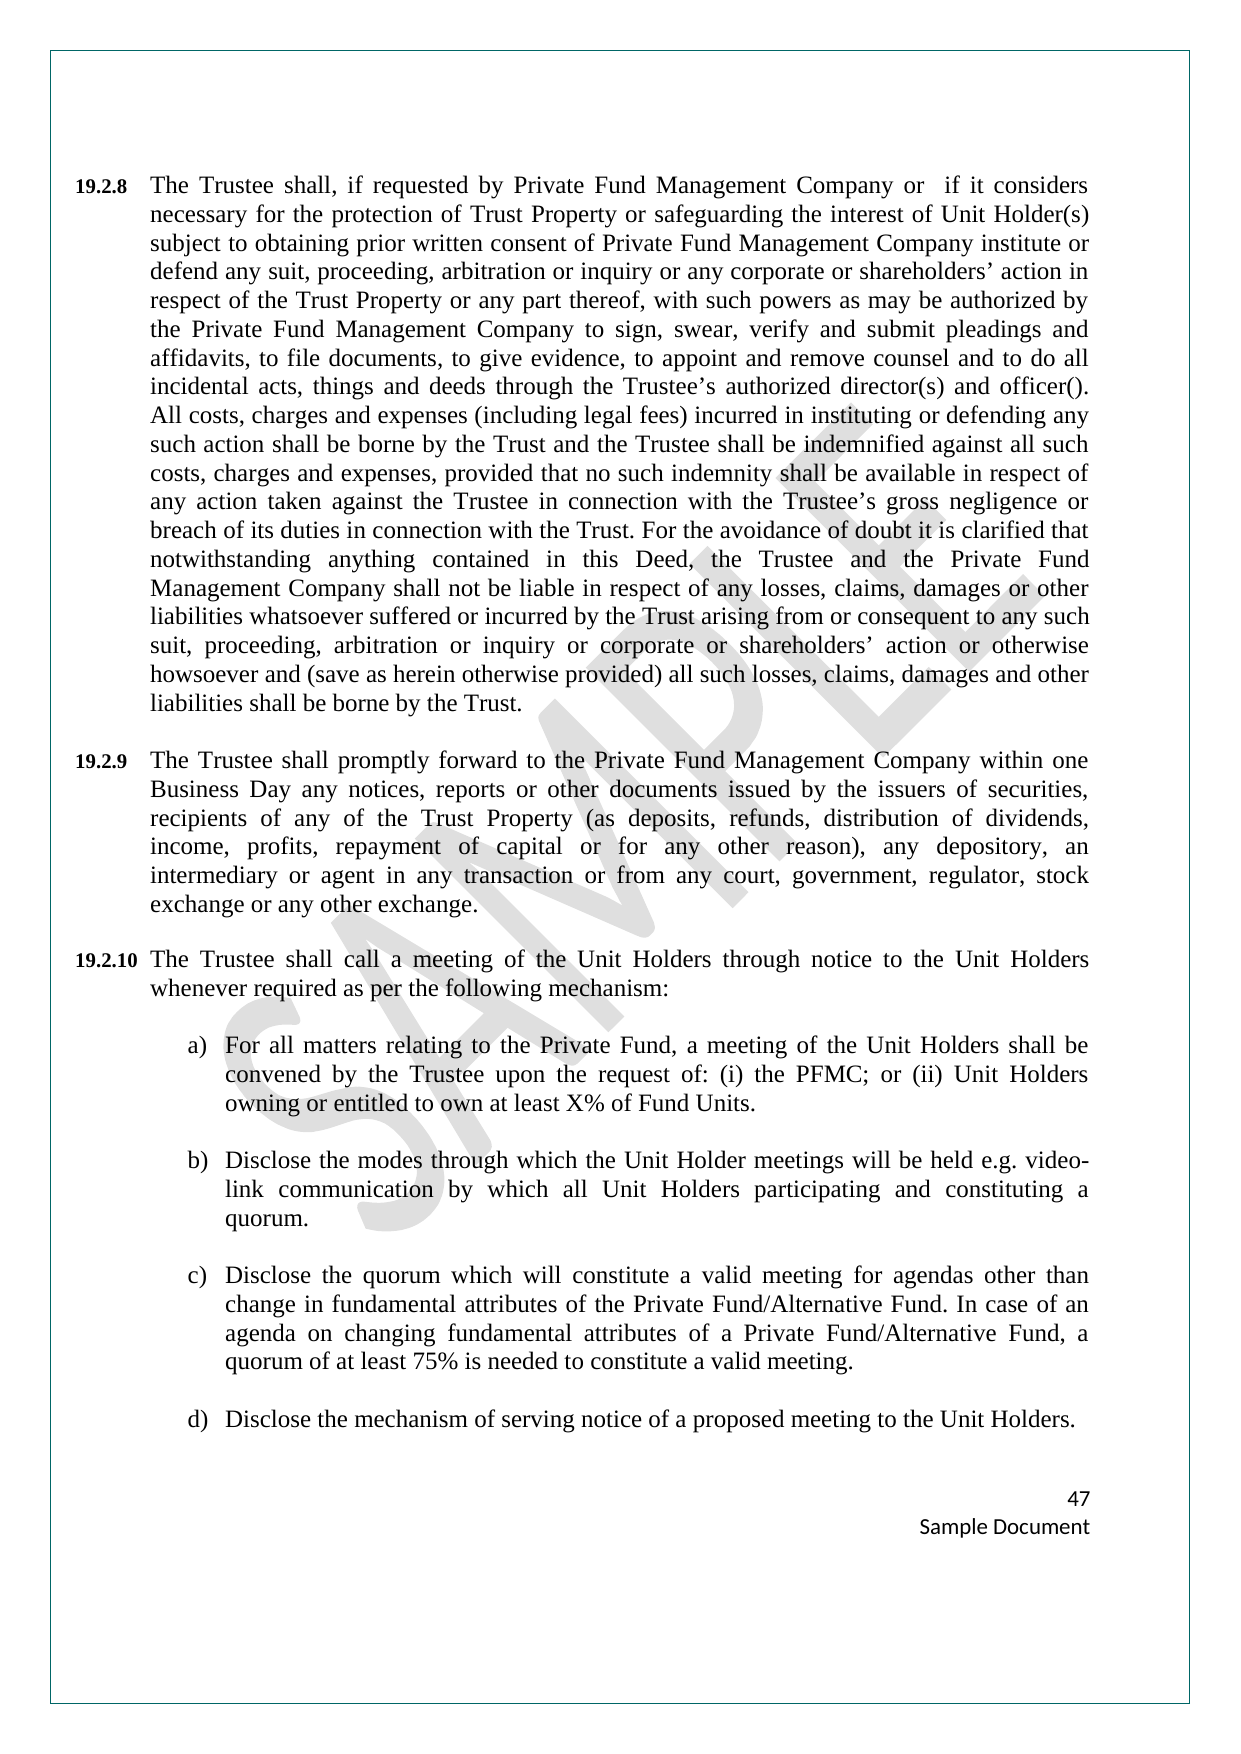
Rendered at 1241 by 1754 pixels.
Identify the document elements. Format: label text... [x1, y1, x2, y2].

list Disclose the mechanism of serving notice of a proposed meeting to the Unit Holders. [187, 1404, 1090, 1433]
list Disclose the modes through which the Unit Holder meetings will be held e.g. video-link communication by which all Unit Holders participating and constituting a quorum. [187, 1145, 1090, 1231]
list For all matters relating to the Private Fund, a meeting of the Unit Holders shall be convened by the Trustee upon the request of: (i) the PFMC; or (ii) Unit Holders owning or entitled to own at least X% of Fund Units. [187, 1030, 1090, 1116]
list Disclose the quorum which will constitute a valid meeting for agendas other than change in fundamental attributes of the Private Fund/Alternative Fund. In case of an agenda on changing fundamental attributes of a Private Fund/Alternative Fund, a quorum of at least 75% is needed to constitute a valid meeting. [187, 1260, 1090, 1375]
subtitle The Trustee shall call a meeting of the Unit Holders through notice to the Unit Holders whenever required as per the following mechanism: [75, 944, 1090, 1001]
subtitle The Trustee shall, if requested by Private Fund Management Company or if it considers necessary for the protection of Trust Property or safeguarding the interest of Unit Holder(s) subject to obtaining prior written consent of Private Fund Management Company institute or defend any suit, proceeding, arbitration or inquiry or any corporate or shareholders’ action in respect of the Trust Property or any part thereof, with such powers as may be authorized by the Private Fund Management Company to sign, swear, verify and submit pleadings and affidavits, to file documents, to give evidence, to appoint and remove counsel and to do all incidental acts, things and deeds through the Trustee’s authorized director(s) and officer(). All costs, charges and expenses (including legal fees) incurred in instituting or defending any such action shall be borne by the Trust and the Trustee shall be indemnified against all such costs, charges and expenses, provided that no such indemnity shall be available in respect of any action taken against the Trustee in connection with the Trustee’s gross negligence or breach of its duties in connection with the Trust. For the avoidance of doubt it is clarified that notwithstanding anything contained in this Deed, the Trustee and the Private Fund Management Company shall not be liable in respect of any losses, claims, damages or other liabilities whatsoever suffered or incurred by the Trust arising from or consequent to any such suit, proceeding, arbitration or inquiry or corporate or shareholders’ action or otherwise howsoever and (save as herein otherwise provided) all such losses, claims, damages and other liabilities shall be borne by the Trust. [75, 170, 1090, 716]
subtitle The Trustee shall promptly forward to the Private Fund Management Company within one Business Day any notices, reports or other documents issued by the issuers of securities, recipients of any of the Trust Property (as deposits, refunds, distribution of dividends, income, profits, repayment of capital or for any other reason), any depository, an intermediary or agent in any transaction or from any court, government, regulator, stock exchange or any other exchange. [75, 745, 1090, 918]
